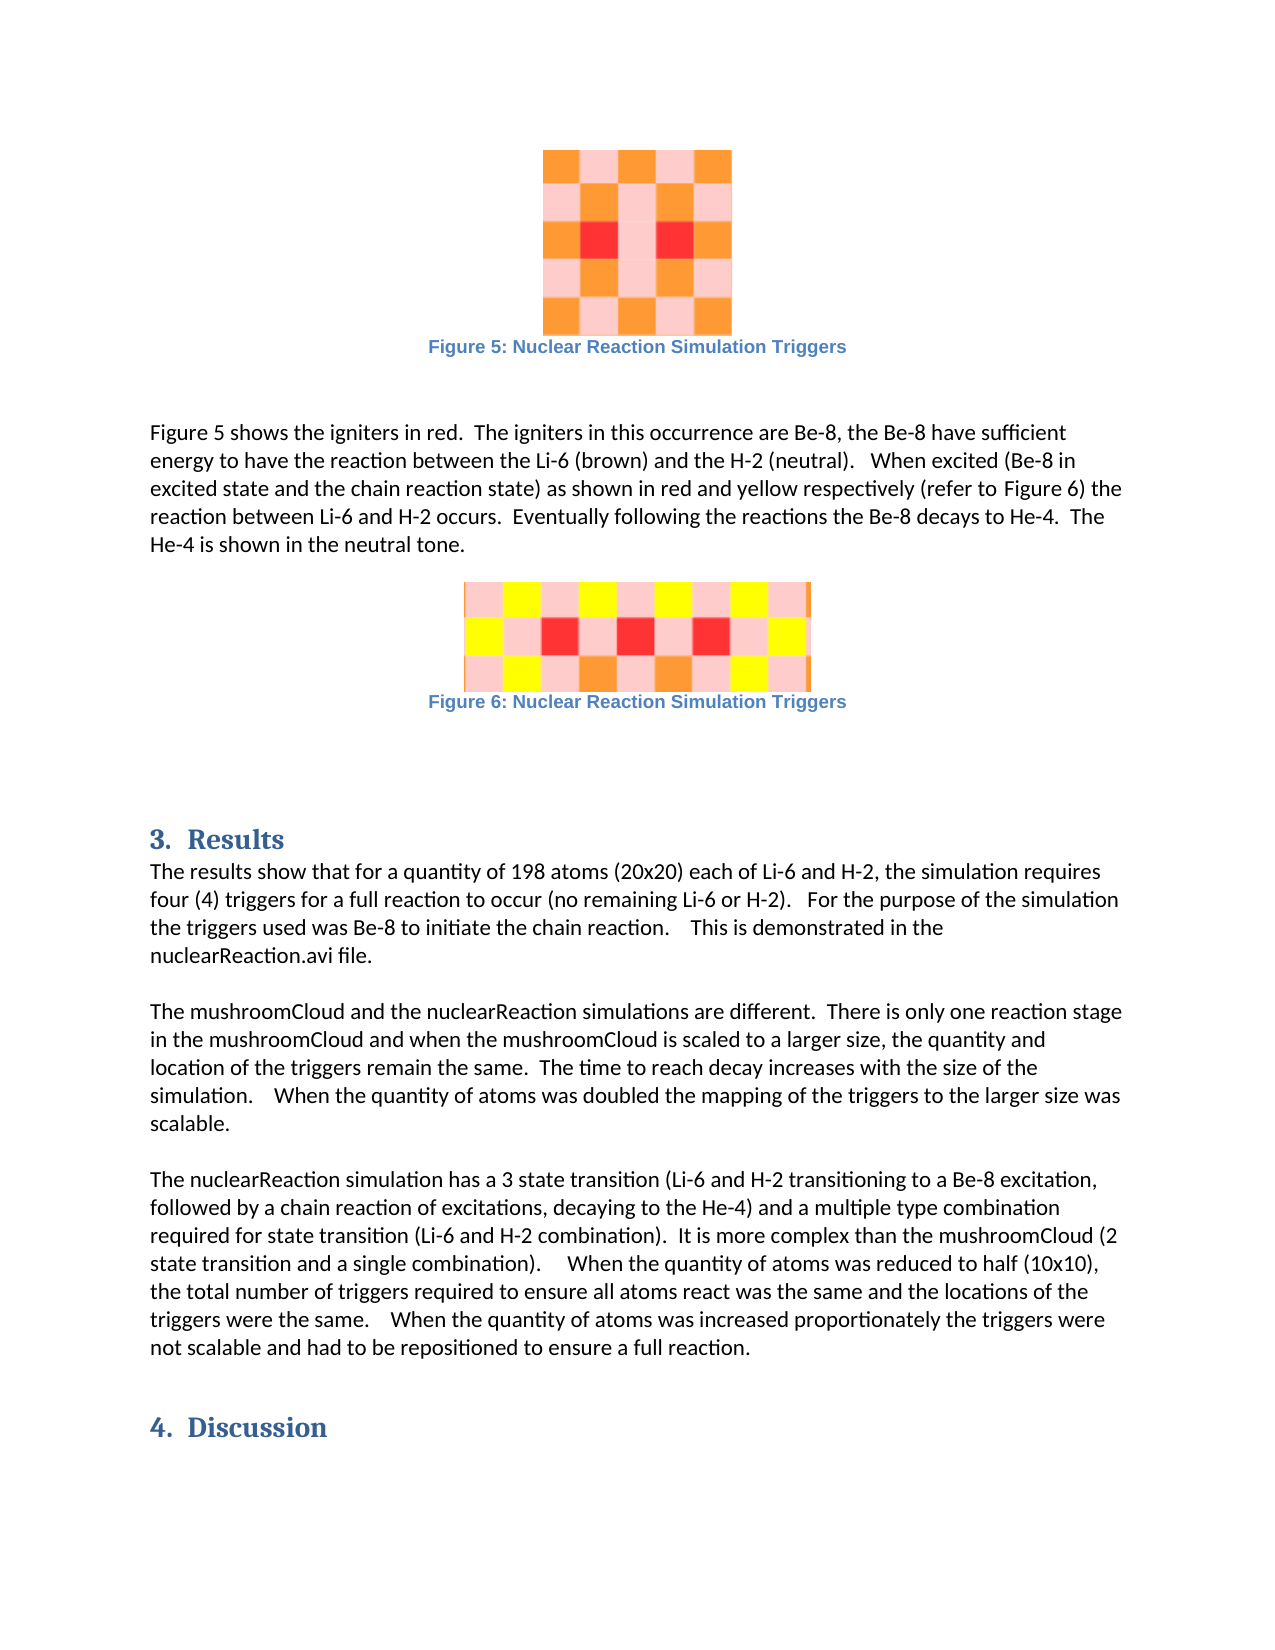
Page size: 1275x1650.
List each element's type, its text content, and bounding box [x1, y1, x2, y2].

text Figure 6: Nuclear Reaction Simulation Triggers [150, 691, 1125, 713]
text The nuclearReaction simulation has a 3 state transition (Li-6 and H-2 transitioning to a Be-8 excitation, followed by a chain reaction of excitations, decaying to the He-4) and a multiple type combination required for state transition (Li-6 and H-2 combination). It is more complex than the mushroomCloud (2 state transition and a single combination). When the quantity of atoms was reduced to half (10x10), the total number of triggers required to ensure all atoms react was the same and the locations of the triggers were the same. When the quantity of atoms was increased proportionately the triggers were not scalable and had to be repositioned to ensure a full reaction. [150, 1137, 1125, 1361]
subtitle Discussion [150, 1411, 1125, 1445]
text Figure 5: Nuclear Reaction Simulation Triggers [150, 336, 1125, 357]
text The mushroomCloud and the nuclearReaction simulations are different. There is only one reaction stage in the mushroomCloud and when the mushroomCloud is scaled to a larger size, the quantity and location of the triggers remain the same. The time to reach decay increases with the size of the simulation. When the quantity of atoms was doubled the mapping of the triggers to the larger size was scalable. [150, 997, 1125, 1137]
subtitle Results [150, 823, 1125, 857]
text Figure 5 shows the igniters in red. The igniters in this occurrence are Be-8, the Be-8 have sufficient energy to have the reaction between the Li-6 (brown) and the H-2 (neutral). When excited (Be-8 in excited state and the chain reaction state) as shown in red and yellow respectively (refer to Figure 6) the reaction between Li-6 and H-2 occurs. Eventually following the reactions the Be-8 decays to He-4. The He-4 is shown in the neutral tone. [150, 418, 1125, 558]
text The results show that for a quantity of 198 atoms (20x20) each of Li-6 and H-2, the simulation requires four (4) triggers for a full reaction to occur (no remaining Li-6 or H-2). For the purpose of the simulation the triggers used was Be-8 to initiate the chain reaction. This is demonstrated in the nuclearReaction.avi file. [150, 857, 1125, 969]
picture [464, 582, 811, 692]
picture [543, 150, 733, 336]
